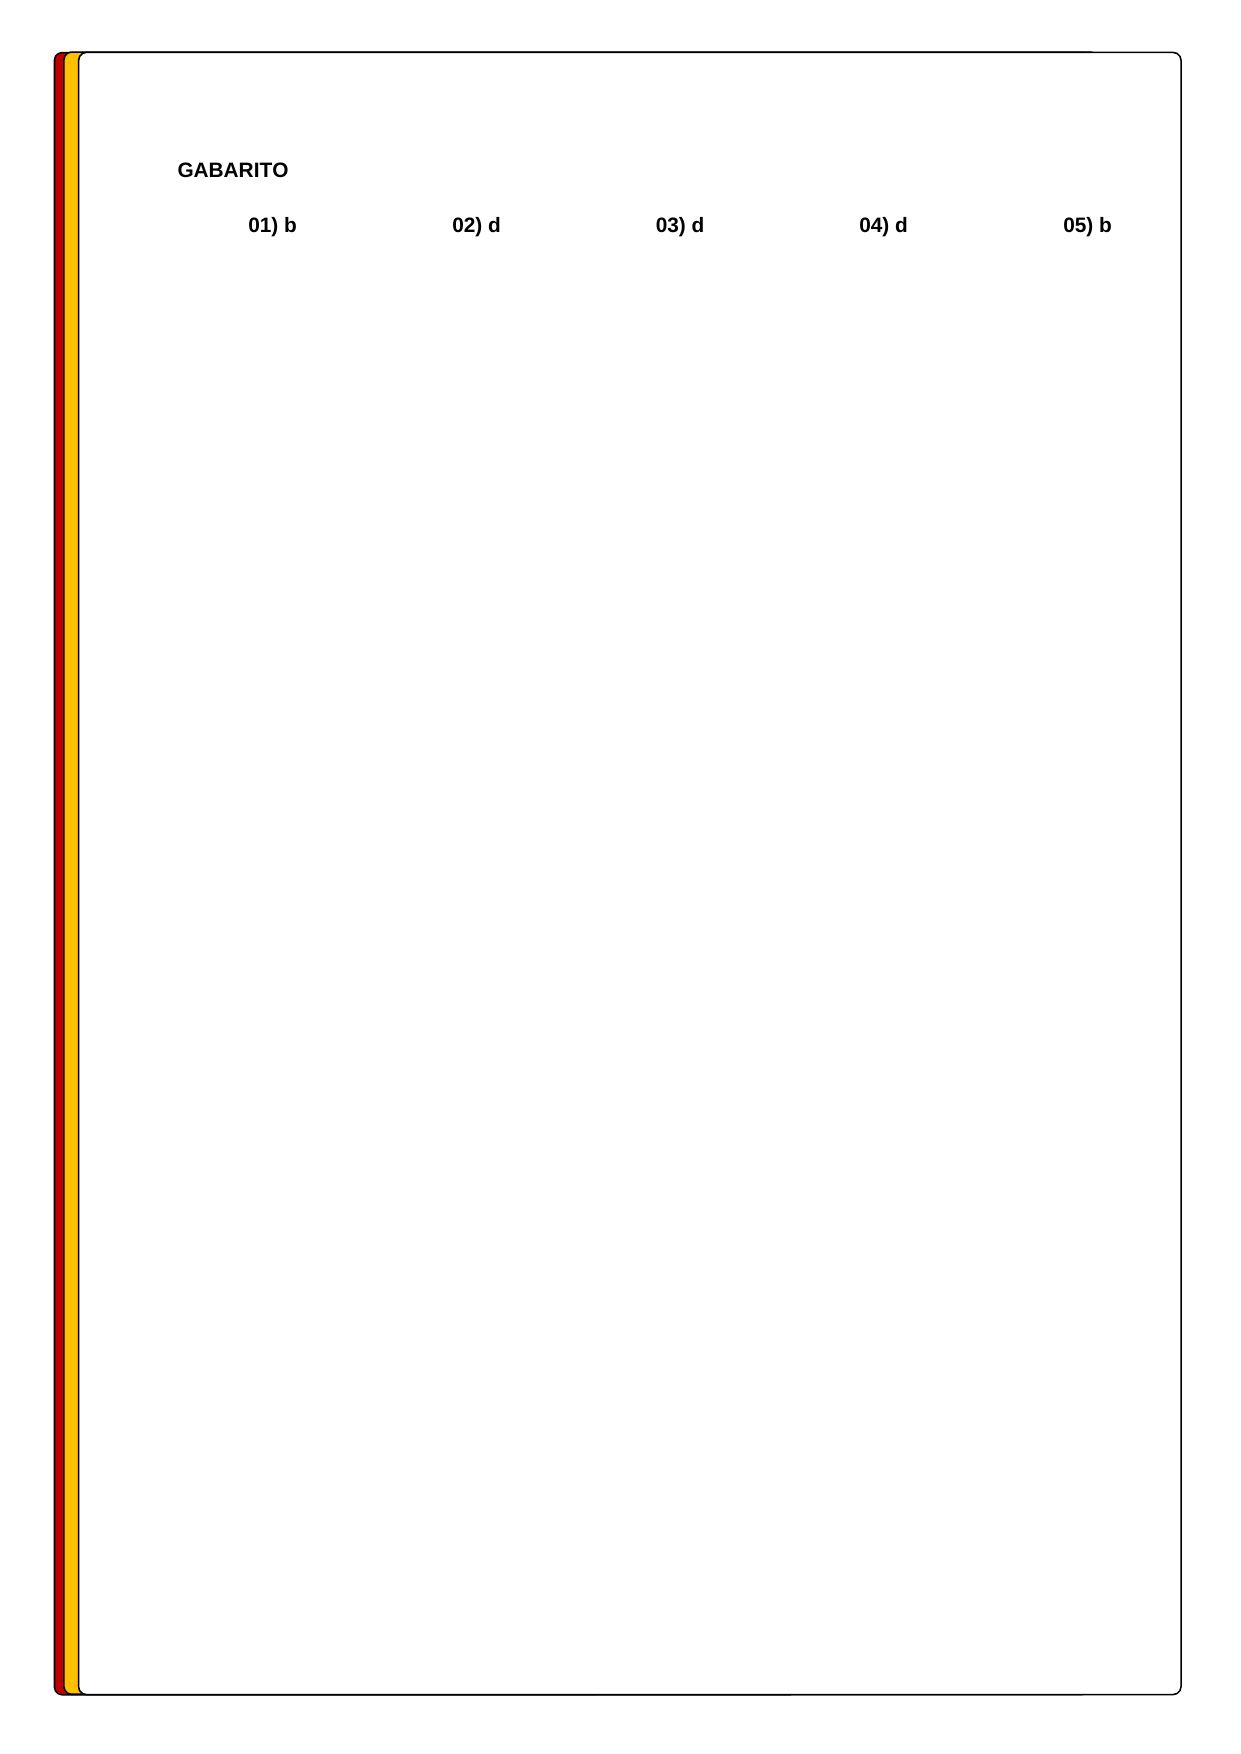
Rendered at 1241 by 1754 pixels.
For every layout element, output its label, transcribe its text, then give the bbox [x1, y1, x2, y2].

subtitle GABARITO [177, 157, 1063, 181]
table_header 02) d [375, 216, 578, 239]
table_header 03) d [578, 216, 782, 239]
table_header 04) d [782, 216, 986, 239]
table_header 01) b [227, 216, 374, 239]
table_header 05) b [986, 216, 1133, 239]
